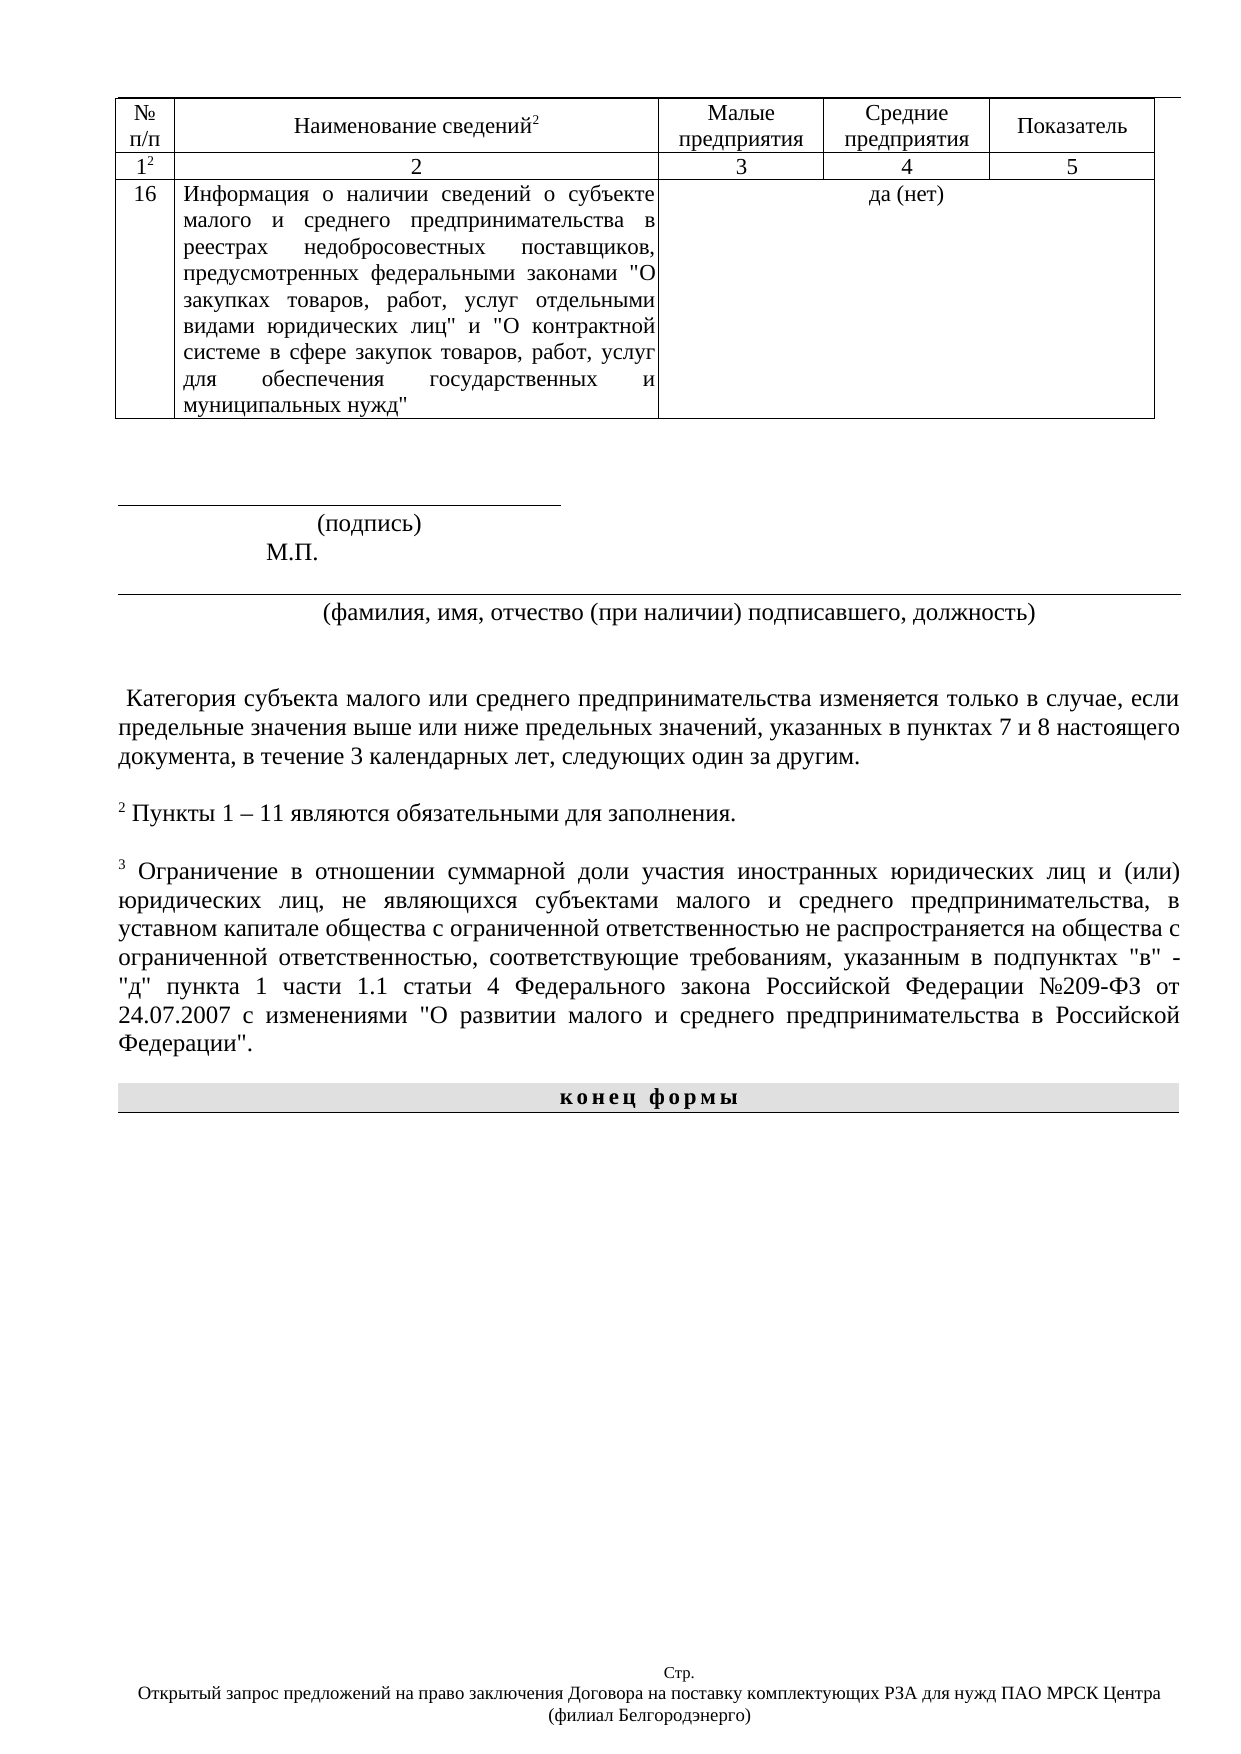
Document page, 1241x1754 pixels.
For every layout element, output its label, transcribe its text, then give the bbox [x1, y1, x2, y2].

text М.П. [207, 537, 1181, 565]
text 2 Пункты 1 – 11 являются обязательными для заполнения. [118, 798, 1181, 827]
table_cell да (нет) [659, 180, 1154, 417]
table_header Малые предприятия [659, 99, 823, 152]
table_cell 16 [116, 180, 174, 417]
text конец формы [118, 1083, 1179, 1112]
table_header Средние предприятия [824, 99, 989, 152]
text 3 Ограничение в отношении суммарной доли участия иностранных юридических лиц и (или) юридических лиц, не являющихся субъектами малого и среднего предпринимательства, в уставном капитале общества с ограниченной ответственностью не распространяется на общества с ограниченной ответственностью, соответствующие требованиям, указанным в подпунктах "в" - "д" пункта 1 части 1.1 статьи 4 Федерального закона Российской Федерации №209-ФЗ от 24.07.2007 с изменениями "О развитии малого и среднего предпринимательства в Российской Федерации". [118, 856, 1181, 1057]
table_cell 4 [824, 153, 989, 179]
table_header Наименование сведений2 [175, 99, 658, 152]
table_cell 12 [116, 153, 174, 179]
table_cell Информация о наличии сведений о субъекте малого и среднего предпринимательства в реестрах недобросовестных поставщиков, предусмотренных федеральными законами "О закупках товаров, работ, услуг отдельными видами юридических лиц" и "О контрактной системе в сфере закупок товаров, работ, услуг для обеспечения государственных и муниципальных нужд" [175, 180, 658, 417]
text (подпись) [118, 506, 561, 537]
table_header № п/п [116, 99, 174, 152]
text (фамилия, имя, отчество (при наличии) подписавшего, должность) [118, 595, 1181, 626]
text Категория субъекта малого или среднего предпринимательства изменяется только в случае, если предельные значения выше или ниже предельных значений, указанных в пунктах 7 и 8 настоящего документа, в течение 3 календарных лет, следующих один за другим. [118, 683, 1181, 770]
table_cell 2 [175, 153, 658, 179]
table_cell 5 [990, 153, 1154, 179]
table_header Показатель [990, 99, 1154, 152]
table_cell 3 [659, 153, 823, 179]
